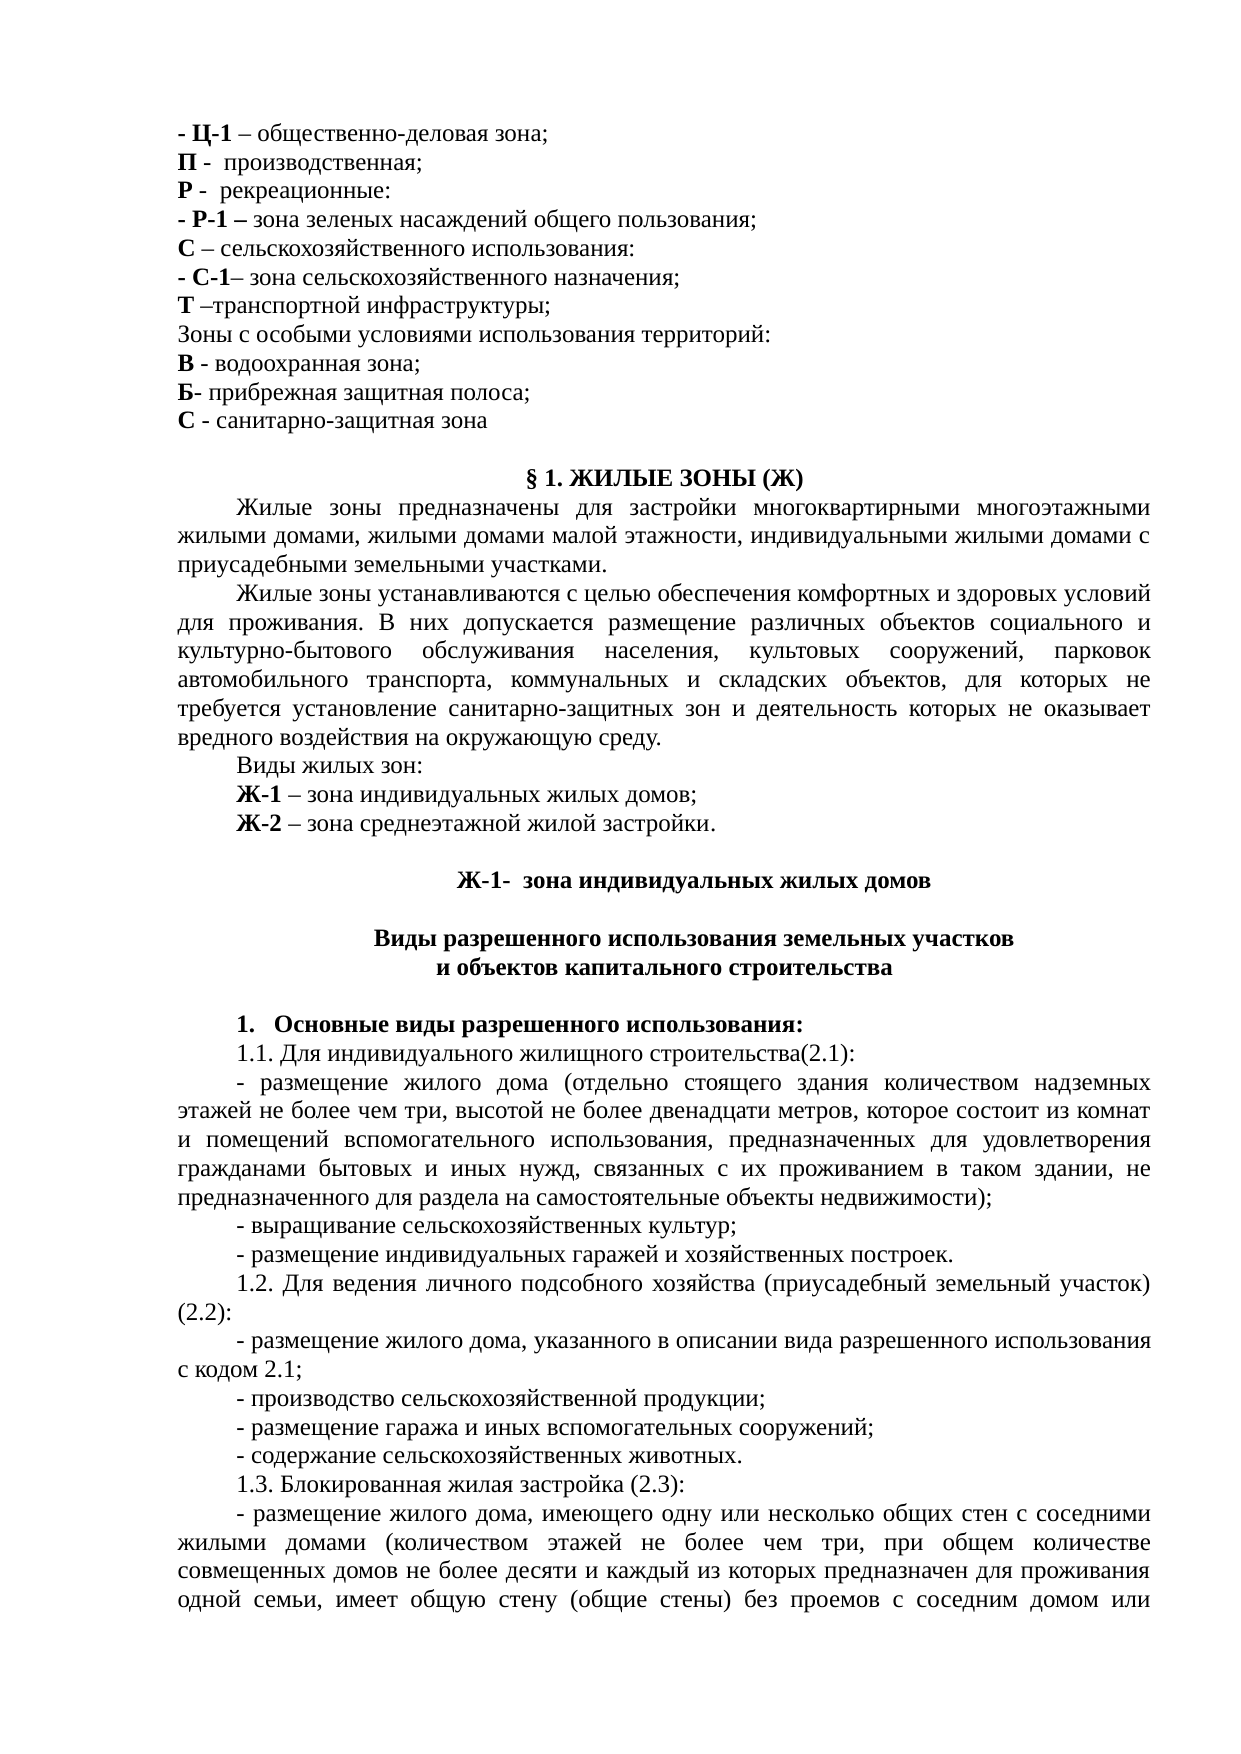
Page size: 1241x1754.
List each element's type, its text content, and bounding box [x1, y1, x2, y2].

text Т –транспортной инфраструктуры; [177, 291, 1152, 319]
text Ж-1 – зона индивидуальных жилых домов; [177, 779, 1152, 808]
text - размещение жилого дома, указанного в описании вида разрешенного использования с кодом 2.1; [177, 1326, 1152, 1383]
text - размещение индивидуальных гаражей и хозяйственных построек. [177, 1239, 1152, 1268]
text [177, 1498, 1152, 1613]
text Зоны с особыми условиями использования территорий: [177, 319, 1152, 348]
text Жилые зоны предназначены для застройки многоквартирными многоэтажными жилыми домами, жилыми домами малой этажности, индивидуальными жилыми домами с приусадебными земельными участками. [177, 492, 1152, 578]
text - размещение гаража и иных вспомогательных сооружений; [177, 1412, 1152, 1441]
text П - производственная; [177, 147, 1152, 176]
text Б- прибрежная защитная полоса; [177, 377, 1152, 406]
text § 1. ЖИЛЫЕ ЗОНЫ (Ж) [177, 463, 1152, 492]
text Р - рекреационные: [177, 176, 1152, 204]
text 1.1. Для индивидуального жилищного строительства(2.1): [177, 1038, 1152, 1067]
text - выращивание сельскохозяйственных культур; [177, 1211, 1152, 1239]
text Виды жилых зон: [177, 751, 1152, 779]
text С – сельскохозяйственного использования: [177, 233, 1152, 262]
text 1.2. Для ведения личного подсобного хозяйства (приусадебный земельный участок) (2.2): [177, 1268, 1152, 1326]
text Жилые зоны устанавливаются с целью обеспечения комфортных и здоровых условий для проживания. В них допускается размещение различных объектов социального и культурно-бытового обслуживания населения, культовых сооружений, парковок автомобильного транспорта, коммунальных и складских объектов, для которых не требуется установление санитарно-защитных зон и деятельность которых не оказывает вредного воздействия на окружающую среду. [177, 578, 1152, 751]
text - Р-1 – зона зеленых насаждений общего пользования; [177, 204, 1152, 233]
text Ж-1- зона индивидуальных жилых домов [177, 866, 1152, 894]
list Основные виды разрешенного использования: [236, 1009, 1152, 1038]
text 1.3. Блокированная жилая застройка (2.3): [177, 1469, 1152, 1498]
text С - санитарно-защитная зона [177, 406, 1152, 434]
text - Ц-1 – общественно-деловая зона; [177, 118, 1152, 147]
text и объектов капитального строительства [177, 952, 1152, 981]
text Виды разрешенного использования земельных участков [177, 923, 1152, 952]
text - размещение жилого дома (отдельно стоящего здания количеством надземных этажей не более чем три, высотой не более двенадцати метров, которое состоит из комнат и помещений вспомогательного использования, предназначенных для удовлетворения гражданами бытовых и иных нужд, связанных с их проживанием в таком здании, не предназначенного для раздела на самостоятельные объекты недвижимости); [177, 1067, 1152, 1211]
text В - водоохранная зона; [177, 348, 1152, 377]
text - производство сельскохозяйственной продукции; [177, 1383, 1152, 1412]
text - содержание сельскохозяйственных животных. [177, 1441, 1152, 1469]
text - С-1– зона сельскохозяйственного назначения; [177, 262, 1152, 291]
text Ж-2 – зона среднеэтажной жилой застройки. [177, 808, 1152, 837]
